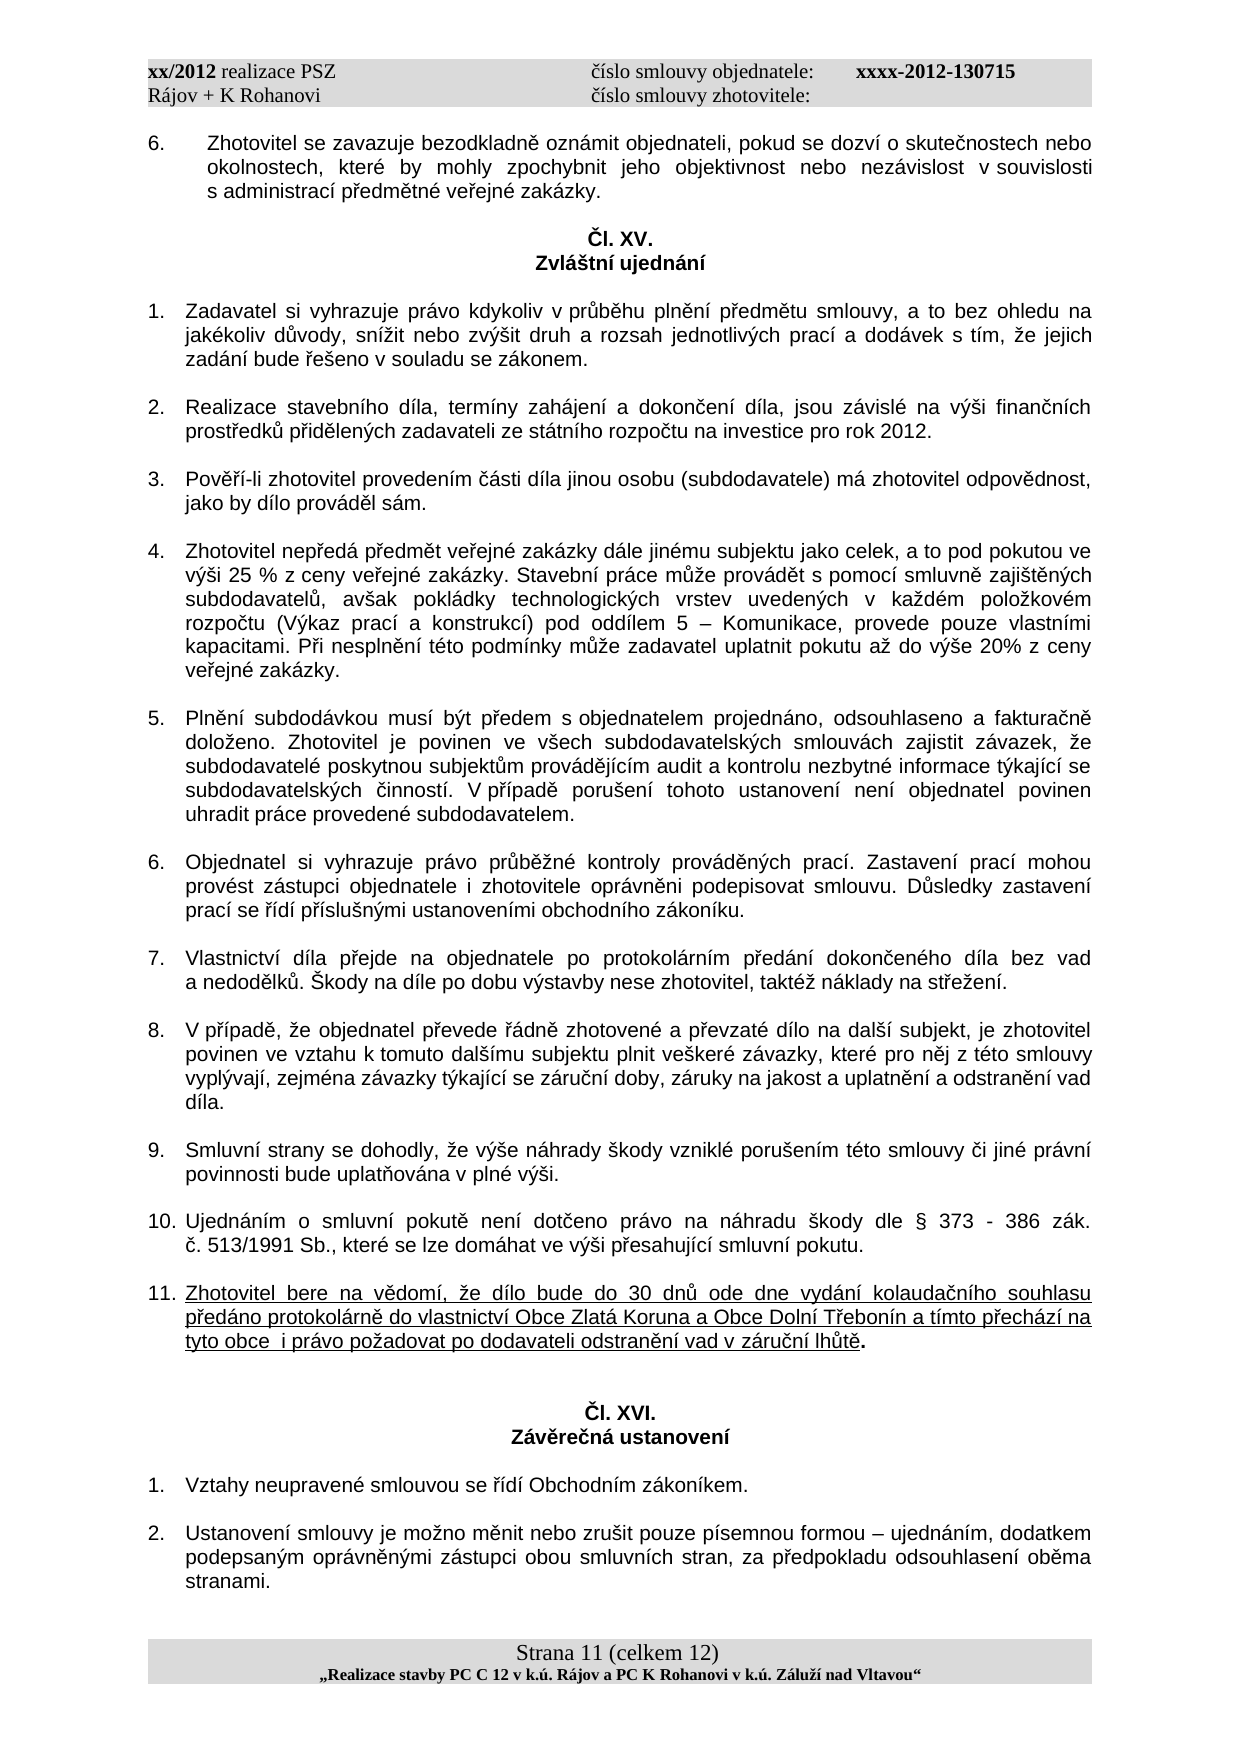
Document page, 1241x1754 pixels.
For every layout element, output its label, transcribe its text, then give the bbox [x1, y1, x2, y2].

list Objednatel si vyhrazuje právo průběžné kontroly prováděných prací. Zastavení prací mohou provést zástupci objednatele i zhotovitele oprávněni podepisovat smlouvu. Důsledky zastavení prací se řídí příslušnými ustanoveními obchodního zákoníku. [148, 850, 1092, 922]
list Pověří-li zhotovitel provedením části díla jinou osobu (subdodavatele) má zhotovitel odpovědnost, jako by dílo prováděl sám. [148, 467, 1092, 514]
list Zadavatel si vyhrazuje právo kdykoliv v průběhu plnění předmětu smlouvy, a to bez ohledu na jakékoliv důvody, snížit nebo zvýšit druh a rozsah jednotlivých prací a dodávek s tím, že jejich zadání bude řešeno v souladu se zákonem. [148, 299, 1092, 371]
list Ustanovení smlouvy je možno měnit nebo zrušit pouze písemnou formou – ujednáním, dodatkem podepsaným oprávněnými zástupci obou smluvních stran, za předpokladu odsouhlasení oběma stranami. [148, 1521, 1092, 1593]
text Závěrečná ustanovení [148, 1425, 1092, 1449]
list Plnění subdodávkou musí být předem s objednatelem projednáno, odsouhlaseno a fakturačně doloženo. Zhotovitel je povinen ve všech subdodavatelských smlouvách zajistit závazek, že subdodavatelé poskytnou subjektům provádějícím audit a kontrolu nezbytné informace týkající se subdodavatelských činností. V případě porušení tohoto ustanovení není objednatel povinen uhradit práce provedené subdodavatelem. [148, 706, 1092, 826]
list Ujednáním o smluvní pokutě není dotčeno právo na náhradu škody dle § 373 - 386 zák. č. 513/1991 Sb., které se lze domáhat ve výši přesahující smluvní pokutu. [148, 1209, 1092, 1257]
text Čl. XVI. [148, 1401, 1092, 1425]
list Vlastnictví díla přejde na objednatele po protokolárním předání dokončeného díla bez vad a nedodělků. Škody na díle po dobu výstavby nese zhotovitel, taktéž náklady na střežení. [148, 946, 1092, 994]
list Smluvní strany se dohodly, že výše náhrady škody vzniklé porušením této smlouvy či jiné právní povinnosti bude uplatňována v plné výši. [148, 1137, 1092, 1185]
text Čl. XV. [148, 227, 1092, 251]
text Zvláštní ujednání [148, 251, 1092, 275]
list V případě, že objednatel převede řádně zhotovené a převzaté dílo na další subjekt, je zhotovitel povinen ve vztahu k tomuto dalšímu subjektu plnit veškeré závazky, které pro něj z této smlouvy vyplývají, zejména závazky týkající se záruční doby, záruky na jakost a uplatnění a odstranění vad díla. [148, 1018, 1092, 1113]
list Vztahy neupravené smlouvou se řídí Obchodním zákoníkem. [148, 1473, 1092, 1497]
list Zhotovitel se zavazuje bezodkladně oznámit objednateli, pokud se dozví o skutečnostech nebo okolnostech, které by mohly zpochybnit jeho objektivnost nebo nezávislost v souvislosti s administrací předmětné veřejné zakázky. [148, 131, 1092, 203]
list Zhotovitel bere na vědomí, že dílo bude do 30 dnů ode dne vydání kolaudačního souhlasu předáno protokolárně do vlastnictví Obce Zlatá Koruna a Obce Dolní Třebonín a tímto přechází na tyto obce i právo požadovat po dodavateli odstranění vad v záruční lhůtě. [148, 1281, 1092, 1353]
list Zhotovitel nepředá předmět veřejné zakázky dále jinému subjektu jako celek, a to pod pokutou ve výši 25 % z ceny veřejné zakázky. Stavební práce může provádět s pomocí smluvně zajištěných subdodavatelů, avšak pokládky technologických vrstev uvedených v každém položkovém rozpočtu (Výkaz prací a konstrukcí) pod oddílem 5 – Komunikace, provede pouze vlastními kapacitami. Při nesplnění této podmínky může zadavatel uplatnit pokutu až do výše 20% z ceny veřejné zakázky. [148, 538, 1092, 682]
list Realizace stavebního díla, termíny zahájení a dokončení díla, jsou závislé na výši finančních prostředků přidělených zadavateli ze státního rozpočtu na investice pro rok 2012. [148, 395, 1092, 443]
